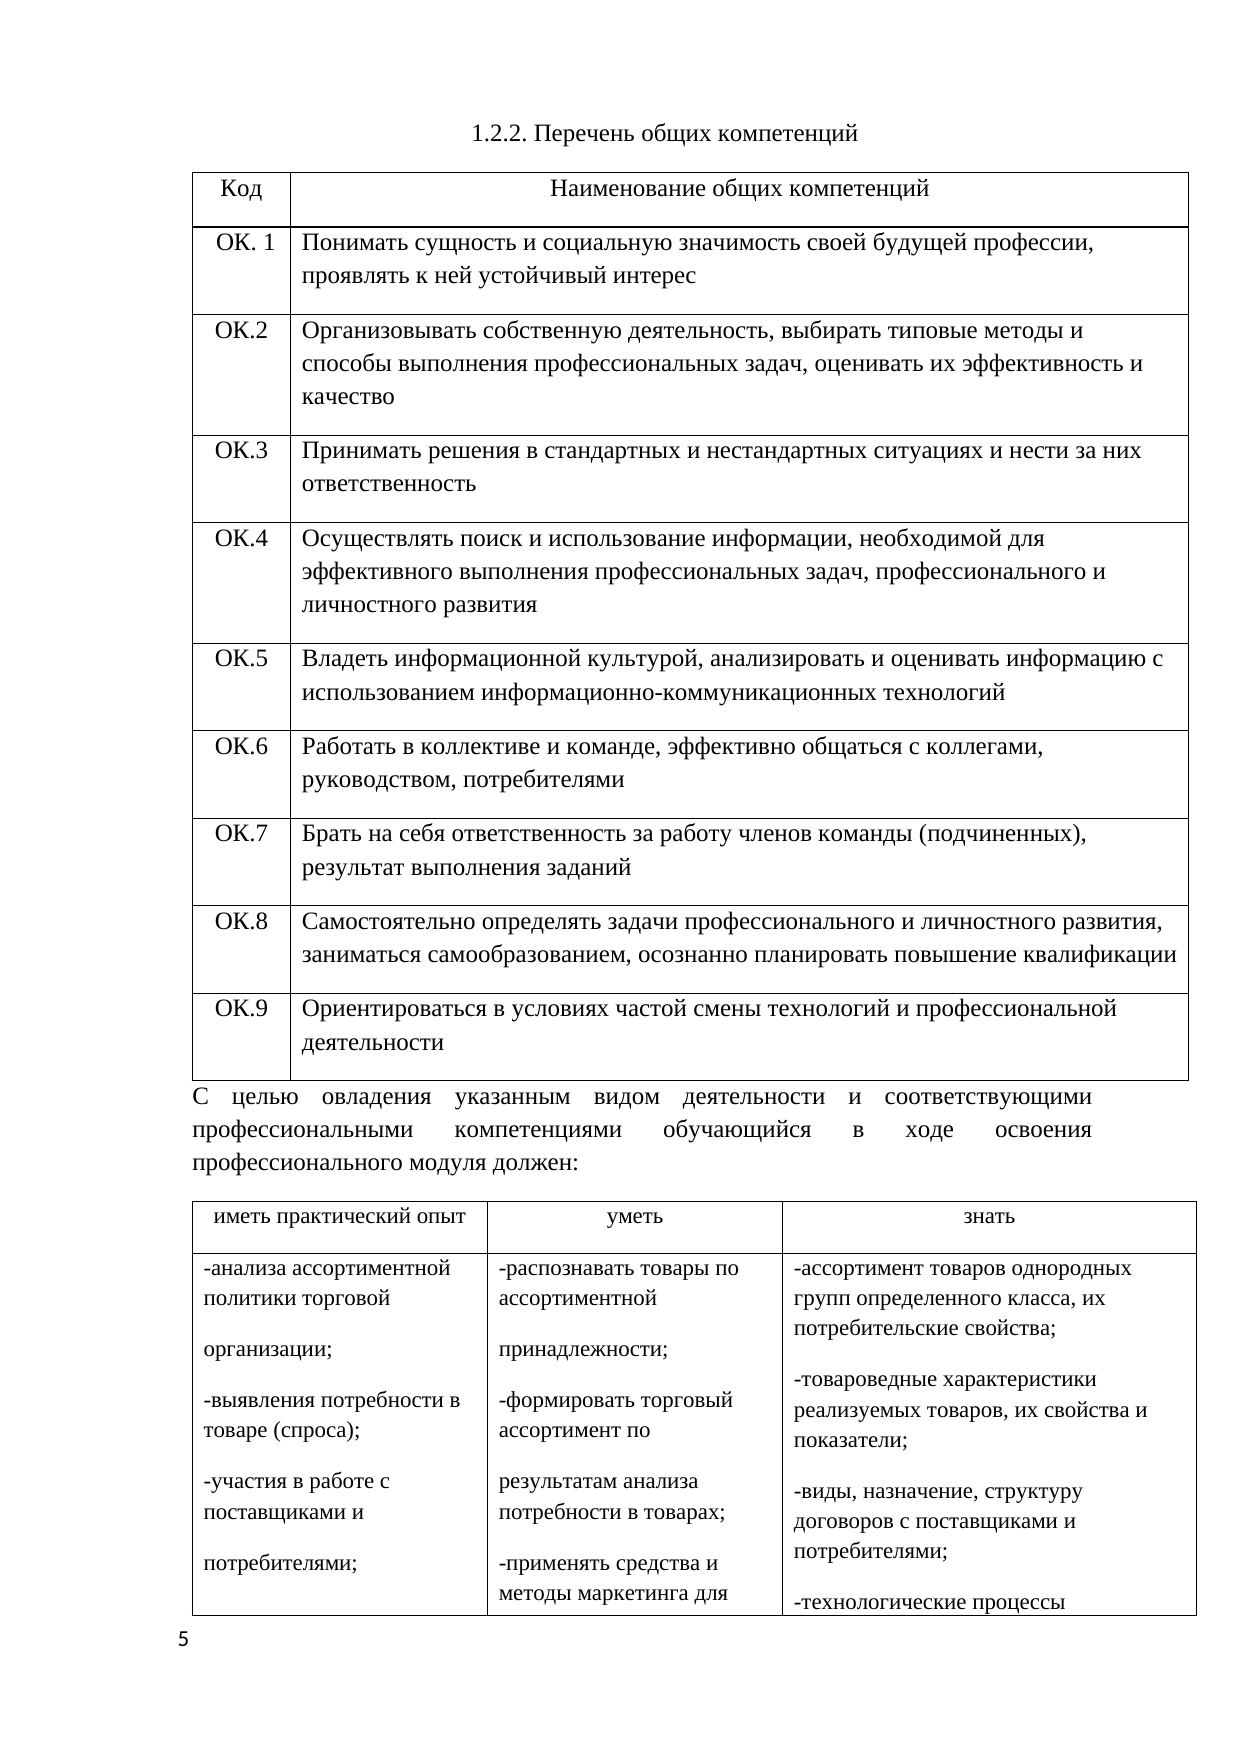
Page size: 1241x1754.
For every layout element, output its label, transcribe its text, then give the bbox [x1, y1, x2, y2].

table_cell ОК. 1 [193, 228, 290, 314]
table_cell ОК.6 [193, 731, 290, 817]
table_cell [193, 1254, 487, 1615]
table_cell ОК.9 [193, 994, 290, 1080]
table_cell Принимать решения в стандартных и нестандартных ситуациях и нести за них ответственность [291, 436, 1188, 522]
table_header иметь практический опыт [193, 1202, 487, 1253]
text 1.2.2. Перечень общих компетенций [177, 118, 1152, 147]
table_cell ОК.7 [193, 819, 290, 905]
table_cell ОК.2 [193, 315, 290, 434]
table_cell ОК.8 [193, 906, 290, 992]
table_cell Организовывать собственную деятельность, выбирать типовые методы и способы выполнения профессиональных задач, оценивать их эффективность и качество [291, 315, 1188, 434]
table_cell Владеть информационной культурой, анализировать и оценивать информацию с использованием информационно-коммуникационных технологий [291, 644, 1188, 730]
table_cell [488, 1254, 782, 1615]
table_cell Ориентироваться в условиях частой смены технологий и профессиональной деятельности [291, 994, 1188, 1080]
table_header Наименование общих компетенций [291, 173, 1188, 226]
table_header знать [783, 1202, 1196, 1253]
table_cell ОК.5 [193, 644, 290, 730]
table_cell Работать в коллективе и команде, эффективно общаться с коллегами, руководством, потребителями [291, 731, 1188, 817]
table_cell ОК.3 [193, 436, 290, 522]
table_cell ОК.4 [193, 523, 290, 642]
table_cell Самостоятельно определять задачи профессионального и личностного развития, заниматься самообразованием, осознанно планировать повышение квалификации [291, 906, 1188, 992]
table_cell Брать на себя ответственность за работу членов команды (подчиненных), результат выполнения заданий [291, 819, 1188, 905]
text С целью овладения указанным видом деятельности и соответствующими профессиональными компетенциями обучающийся в ходе освоения профессионального модуля должен: [192, 1081, 1093, 1176]
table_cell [783, 1254, 1196, 1615]
table_header Код [193, 173, 290, 226]
table_cell Понимать сущность и социальную значимость своей будущей профессии, проявлять к ней устойчивый интерес [291, 228, 1188, 314]
table_header уметь [488, 1202, 782, 1253]
table_cell Осуществлять поиск и использование информации, необходимой для эффективного выполнения профессиональных задач, профессионального и личностного развития [291, 523, 1188, 642]
